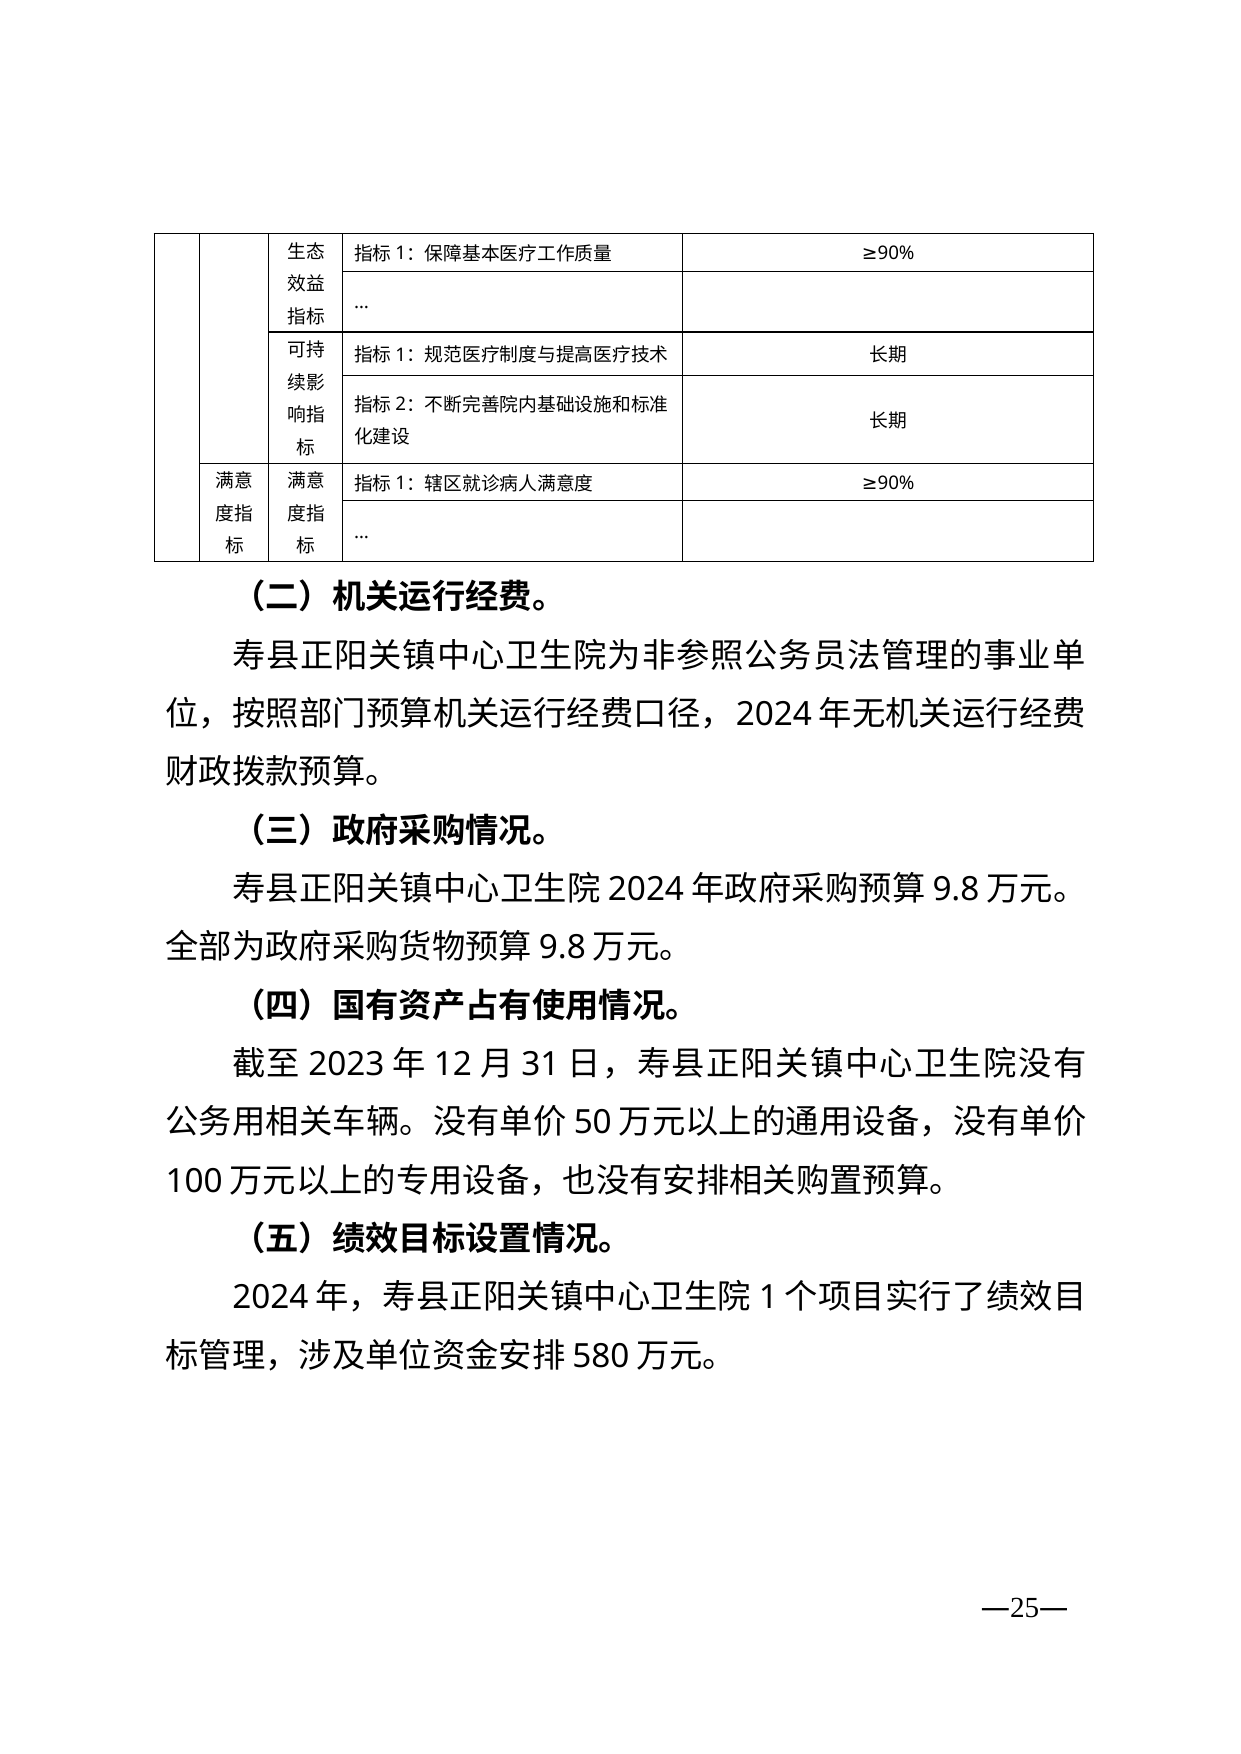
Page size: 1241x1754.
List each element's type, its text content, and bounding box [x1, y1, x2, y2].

text （二）机关运行经费。 [165, 562, 1087, 620]
table_cell 可持续影响指标 [269, 333, 342, 462]
table_cell … [343, 272, 682, 331]
text 寿县正阳关镇中心卫生院2024年政府采购预算9.8万元。全部为政府采购货物预算9.8万元。 [165, 854, 1087, 970]
text 寿县正阳关镇中心卫生院为非参照公务员法管理的事业单位，按照部门预算机关运行经费口径，2024年无机关运行经费财政拨款预算。 [165, 620, 1087, 795]
table_cell 长期 [683, 376, 1093, 462]
text 2024年，寿县正阳关镇中心卫生院1个项目实行了绩效目标管理，涉及单位资金安排580万元。 [165, 1262, 1087, 1379]
table_cell 长期 [683, 333, 1093, 375]
text 截至2023年12月31日，寿县正阳关镇中心卫生院没有公务用相关车辆。没有单价50万元以上的通用设备，没有单价100万元以上的专用设备，也没有安排相关购置预算。 [165, 1029, 1087, 1204]
table_cell 生态效益指标 [269, 234, 342, 331]
text （三）政府采购情况。 [165, 795, 1087, 854]
table_cell 指标1：规范医疗制度与提高医疗技术 [343, 333, 682, 375]
table_cell ≥90% [683, 464, 1093, 500]
table_cell 指标2：不断完善院内基础设施和标准化建设 [343, 376, 682, 462]
table_cell … [343, 501, 682, 561]
table_cell 满意度指标 [269, 464, 342, 561]
table_cell [683, 272, 1093, 331]
text （五）绩效目标设置情况。 [165, 1204, 1087, 1262]
text （四）国有资产占有使用情况。 [165, 970, 1087, 1029]
table_cell 指标1：保障基本医疗工作质量 [343, 234, 682, 271]
table_cell 指标1：辖区就诊病人满意度 [343, 464, 682, 500]
table_cell ≥90% [683, 234, 1093, 271]
table_cell 满意度指标 [200, 464, 268, 561]
table_cell [683, 501, 1093, 561]
